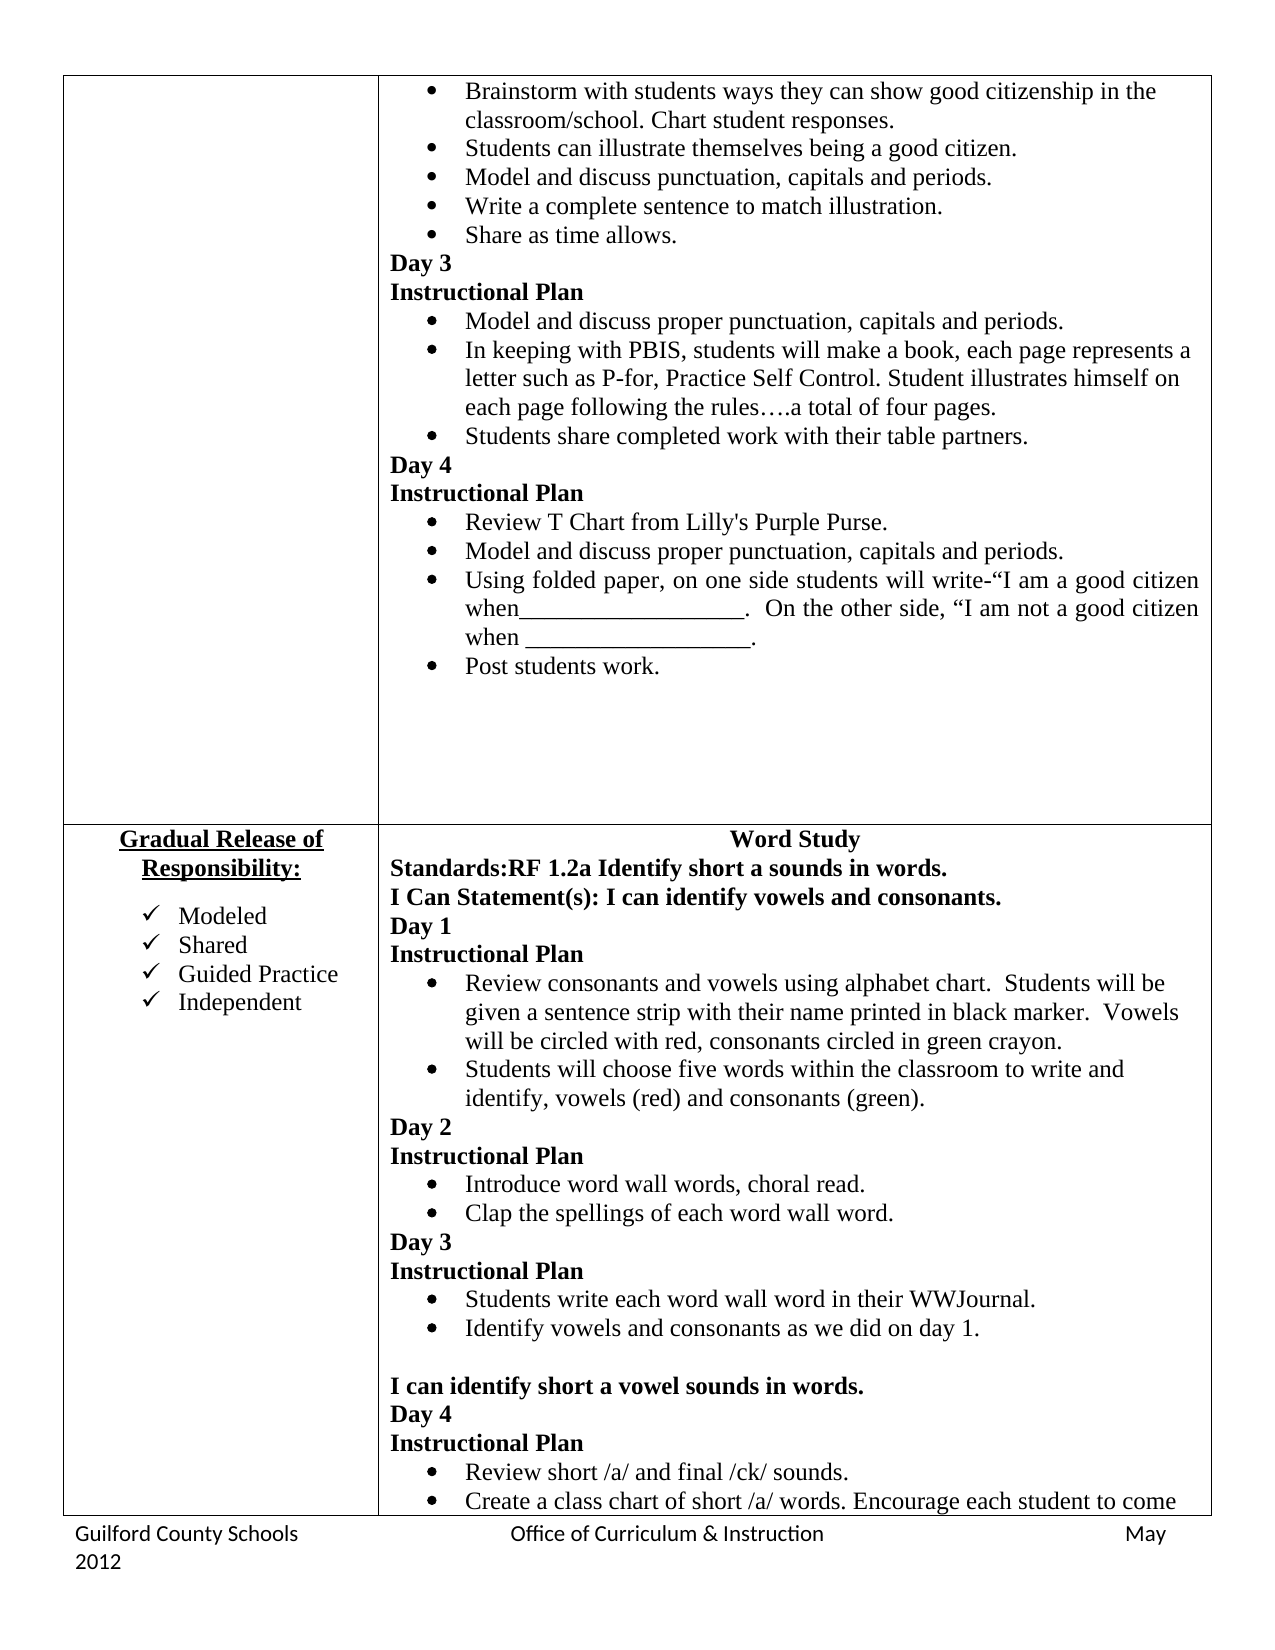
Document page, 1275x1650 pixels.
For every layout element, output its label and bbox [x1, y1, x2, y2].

table_cell [379, 76, 1211, 823]
table_cell [64, 76, 378, 823]
table_cell [379, 825, 1211, 1514]
table_cell [64, 825, 378, 1514]
